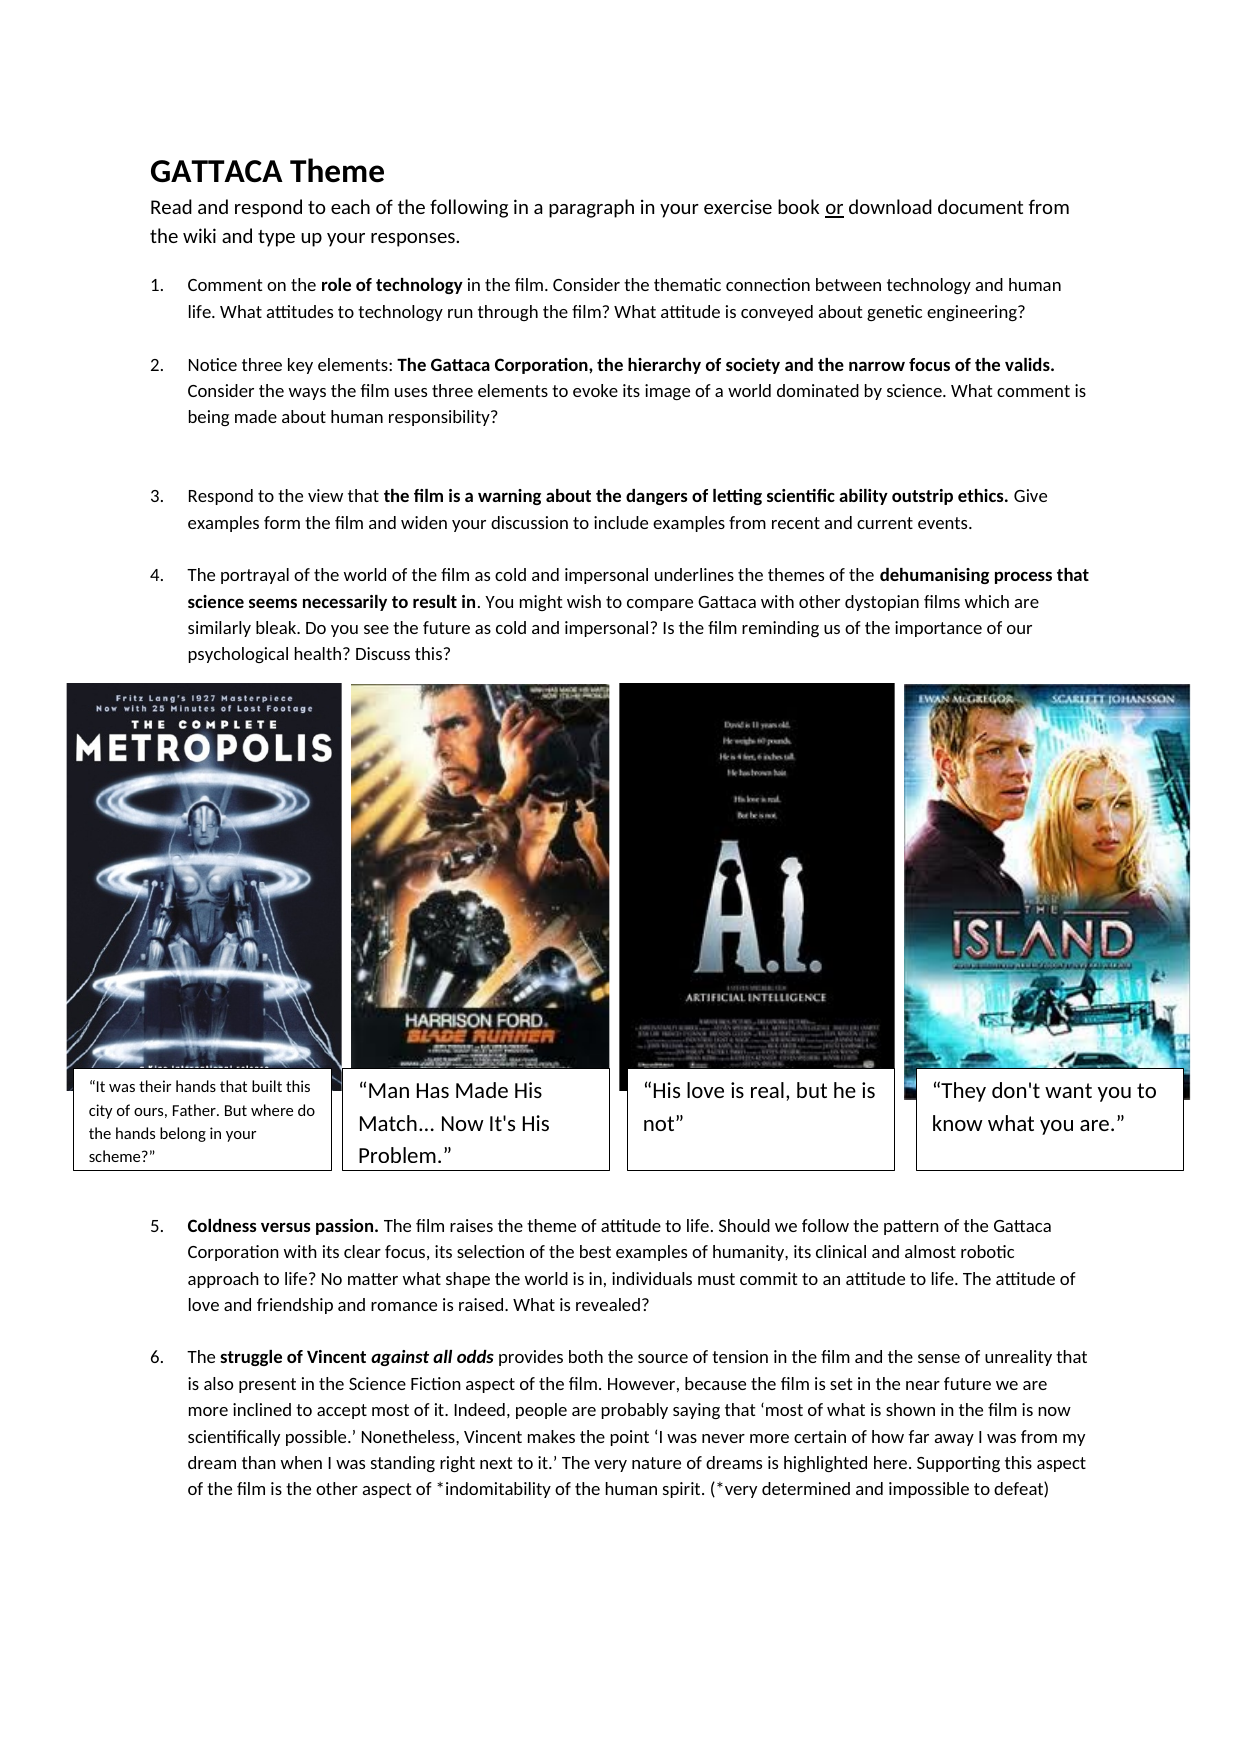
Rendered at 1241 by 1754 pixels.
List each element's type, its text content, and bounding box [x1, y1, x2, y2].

list Respond to the view that the film is a warning about the dangers of letting scientific ability outstrip ethics. Give examples form the film and widen your discussion to include examples from recent and current events. [150, 484, 1090, 534]
list The struggle of Vincent against all odds provides both the source of tension in the film and the sense of unreality that is also present in the Science Fiction aspect of the film. However, because the film is set in the near future we are more inclined to accept most of it. Indeed, people are probably saying that ‘most of what is shown in the film is now scientifically possible.’ Nonetheless, Vincent makes the point ‘I was never more certain of how far away I was from my dream than when I was standing right next to it.’ The very nature of dreams is highlighted here. Supporting this aspect of the film is the other aspect of *indomitability of the human spirit. (*very determined and impossible to defeat) [150, 1346, 1090, 1500]
list The portrayal of the world of the film as cold and impersonal underlines the themes of the dehumanising process that science seems necessarily to result in. You might wish to compare Gattaca with other dystopian films which are similarly bleak. Do you see the future as cold and impersonal? Is the film reminding us of the importance of our psychological health? Discuss this? [150, 563, 1090, 666]
text GATTACA Theme Read and respond to each of the following in a paragraph in your exercise book or download document from the wiki and type up your responses. [150, 150, 1090, 249]
picture [619, 683, 895, 1091]
list Coldness versus passion. The film raises the theme of attitude to life. Should we follow the pattern of the Gattaca Corporation with its clear focus, its selection of the best examples of humanity, its clinical and almost robotic approach to life? No matter what shape the world is in, individuals must commit to an attitude to life. The attitude of love and friendship and romance is raised. What is revealed? [150, 1214, 1090, 1316]
picture [904, 684, 1191, 1100]
list Notice three key elements: The Gattaca Corporation, the hierarchy of society and the narrow focus of the valids. Consider the ways the film uses three elements to evoke its image of a world dominated by science. What comment is being made about human responsibility? [150, 353, 1090, 428]
list Comment on the role of technology in the film. Consider the thematic connection between technology and human life. What attitudes to technology run through the film? What attitude is conveyed about genetic engineering? [150, 274, 1090, 323]
picture [66, 683, 342, 1091]
picture [351, 684, 610, 1068]
